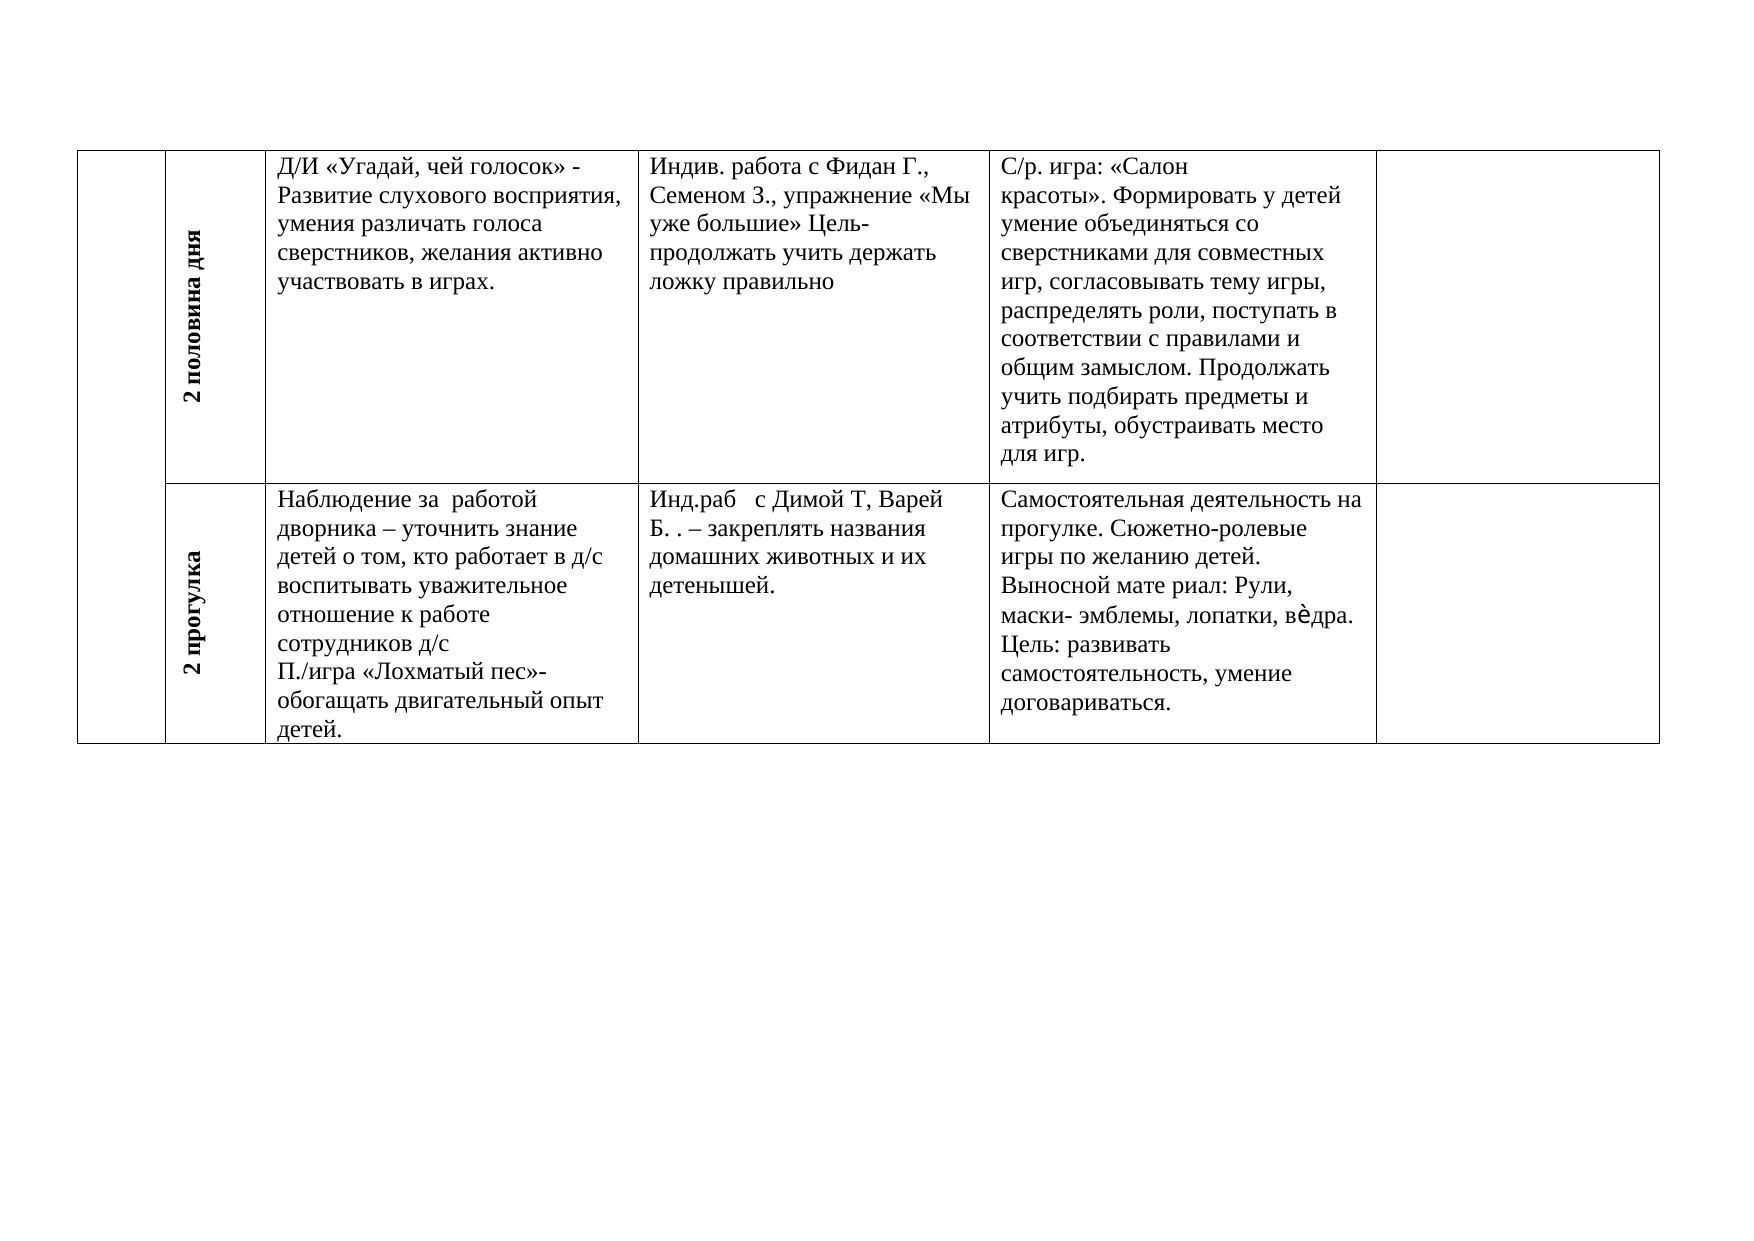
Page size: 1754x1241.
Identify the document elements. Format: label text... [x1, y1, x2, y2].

table_cell [1377, 484, 1659, 743]
table_cell 2 половина дня [166, 151, 265, 483]
table_cell Индив. работа с Фидан Г., Семеном З., упражнение «Мы уже большие» Цель-продолжать учить держать ложку правильно [639, 151, 989, 483]
table_cell Д/И «Угадай, чей голосок» - Развитие слухового восприятия, умения различать голоса сверстников, желания активно участвовать в играх. [266, 151, 638, 483]
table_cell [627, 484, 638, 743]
table_cell [1377, 151, 1659, 483]
table_cell 2 прогулка [166, 484, 265, 743]
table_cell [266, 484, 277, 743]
table_cell Инд.раб с Димой Т, Варей Б. . – закреплять названия домашних животных и их детенышей. [639, 484, 989, 743]
table_cell С/р. игра: «Салон красоты». Формировать у детей умение объединяться со сверстниками для совместных игр, согласовывать тему игры, распределять роли, поступать в соответствии с правилами и общим замыслом. Продолжать учить подбирать предметы и атрибуты, обустраивать место для игр. [990, 151, 1376, 483]
table_cell Самостоятельная деятельность на прогулке. Сюжетно-ролевые игры по желанию детей. Выносной мате риал: Рули, маски- эмблемы, лопатки, вѐдра. Цель: развивать самостоятельность, умение договариваться. [990, 484, 1376, 743]
